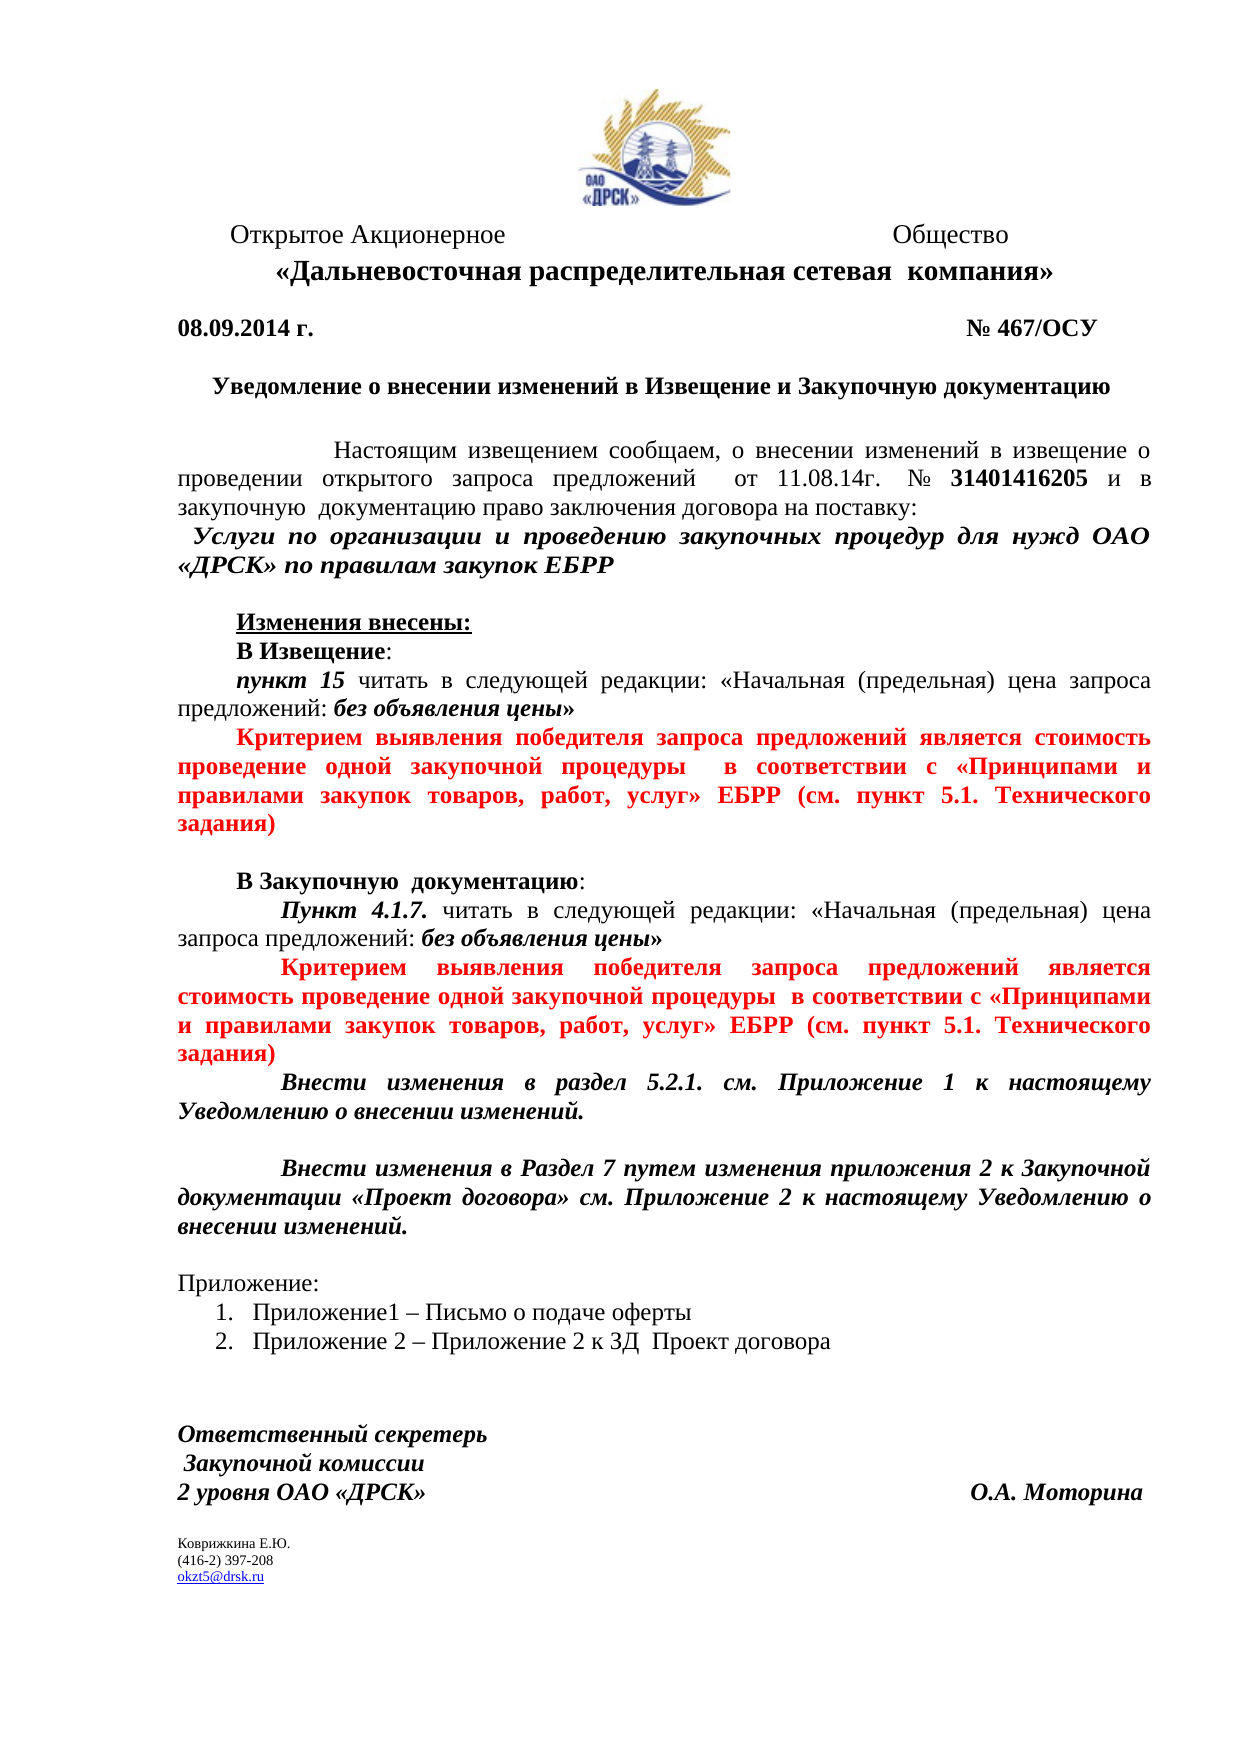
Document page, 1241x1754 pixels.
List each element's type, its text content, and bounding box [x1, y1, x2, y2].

list Внести изменения в Раздел 7 путем изменения приложения 2 к Закупочной документации «Проект договора» см. Приложение 2 к настоящему Уведомлению о внесении изменений. [177, 1153, 1152, 1240]
list Приложение: [177, 1268, 1152, 1297]
text Коврижкина Е.Ю. [177, 1534, 1152, 1551]
list Критерием выявления победителя запроса предложений является стоимость проведение одной закупочной процедуры в соответствии с «Принципами и правилами закупок товаров, работ, услуг» ЕБРР (см. пункт 5.1. Технического задания) [177, 952, 1152, 1067]
list В Извещение: [177, 636, 1152, 665]
text 08.09.2014 г. № 467/ОСУ [177, 313, 1152, 342]
list Приложение 2 – Приложение 2 к ЗД Проект договора [215, 1326, 1152, 1355]
list Внести изменения в раздел 5.2.1. см. Приложение 1 к настоящему Уведомлению о внесении изменений. [177, 1067, 1152, 1125]
text (416-2) 397-208 [177, 1551, 1152, 1568]
list Приложение1 – Письмо о подаче оферты [215, 1297, 1152, 1326]
text Уведомление о внесении изменений в Извещение и Закупочную документацию [177, 371, 1152, 400]
list пункт 15 читать в следующей редакции: «Начальная (предельная) цена запроса предложений: без объявления цены» [177, 665, 1152, 722]
list Настоящим извещением сообщаем, о внесении изменений в извещение о проведении открытого запроса предложений от 11.08.14г. № 31401416205 и в закупочную документацию право заключения договора на поставку: [177, 435, 1152, 521]
text Закупочной комиссии [177, 1448, 1152, 1477]
picture [577, 89, 731, 206]
text В Закупочную документацию: [177, 866, 1152, 895]
list Критерием выявления победителя запроса предложений является стоимость проведение одной закупочной процедуры в соответствии с «Принципами и правилами закупок товаров, работ, услуг» ЕБРР (см. пункт 5.1. Технического задания) [177, 722, 1152, 837]
text okzt5@drsk.ru [177, 1568, 1152, 1585]
text Услуги по организации и проведению закупочных процедур для нужд ОАО «ДРСК» по правилам закупок ЕБРР [177, 521, 1152, 578]
list Пункт 4.1.7. читать в следующей редакции: «Начальная (предельная) цена запроса предложений: без объявления цены» [177, 895, 1152, 952]
subtitle Открытое Акционерное Общество [177, 218, 1152, 249]
text Ответственный секретерь [177, 1419, 1152, 1448]
text «Дальневосточная распределительная сетевая компания» [177, 253, 1152, 287]
text 2 уровня ОАО «ДРСК» О.А. Моторина [177, 1477, 1152, 1506]
text Изменения внесены: [177, 607, 1152, 636]
